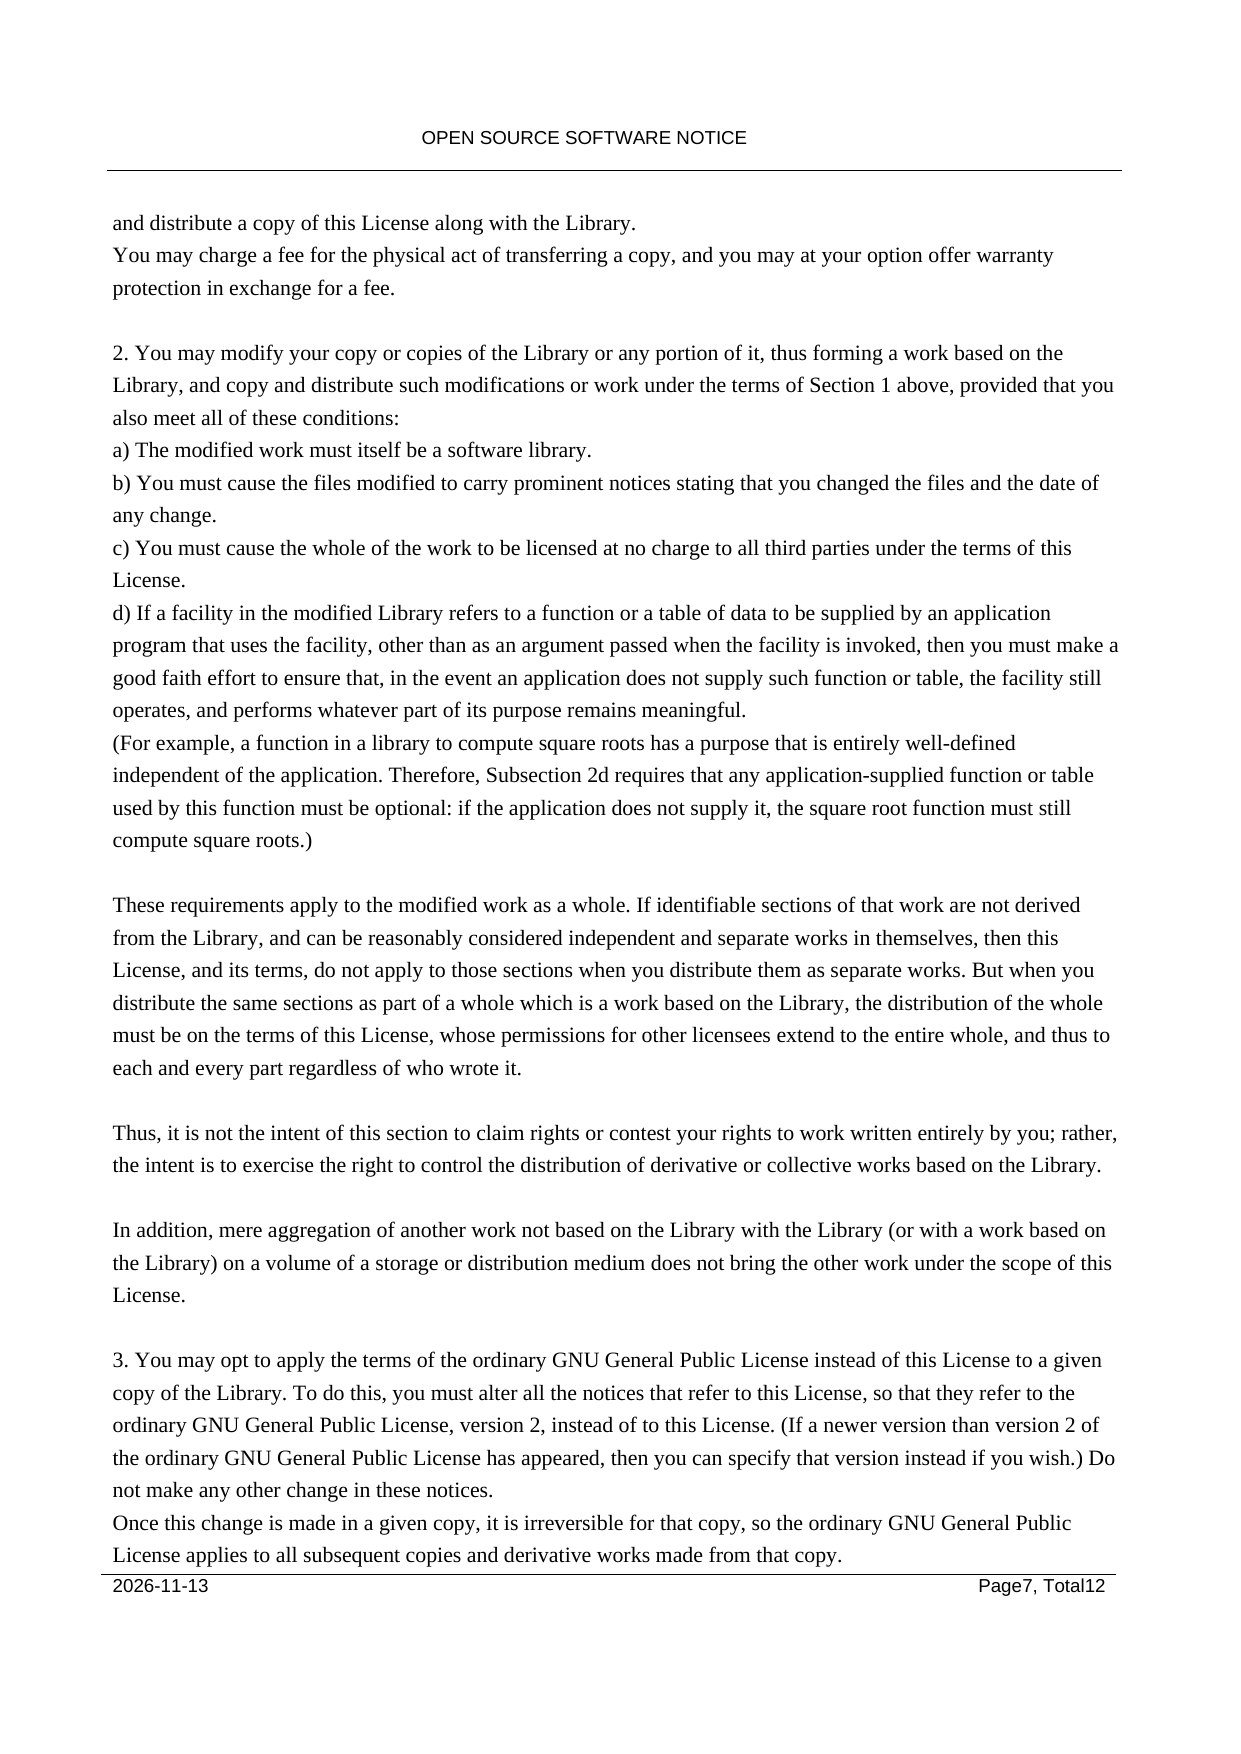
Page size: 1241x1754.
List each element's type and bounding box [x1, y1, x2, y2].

text [112, 206, 1128, 1571]
